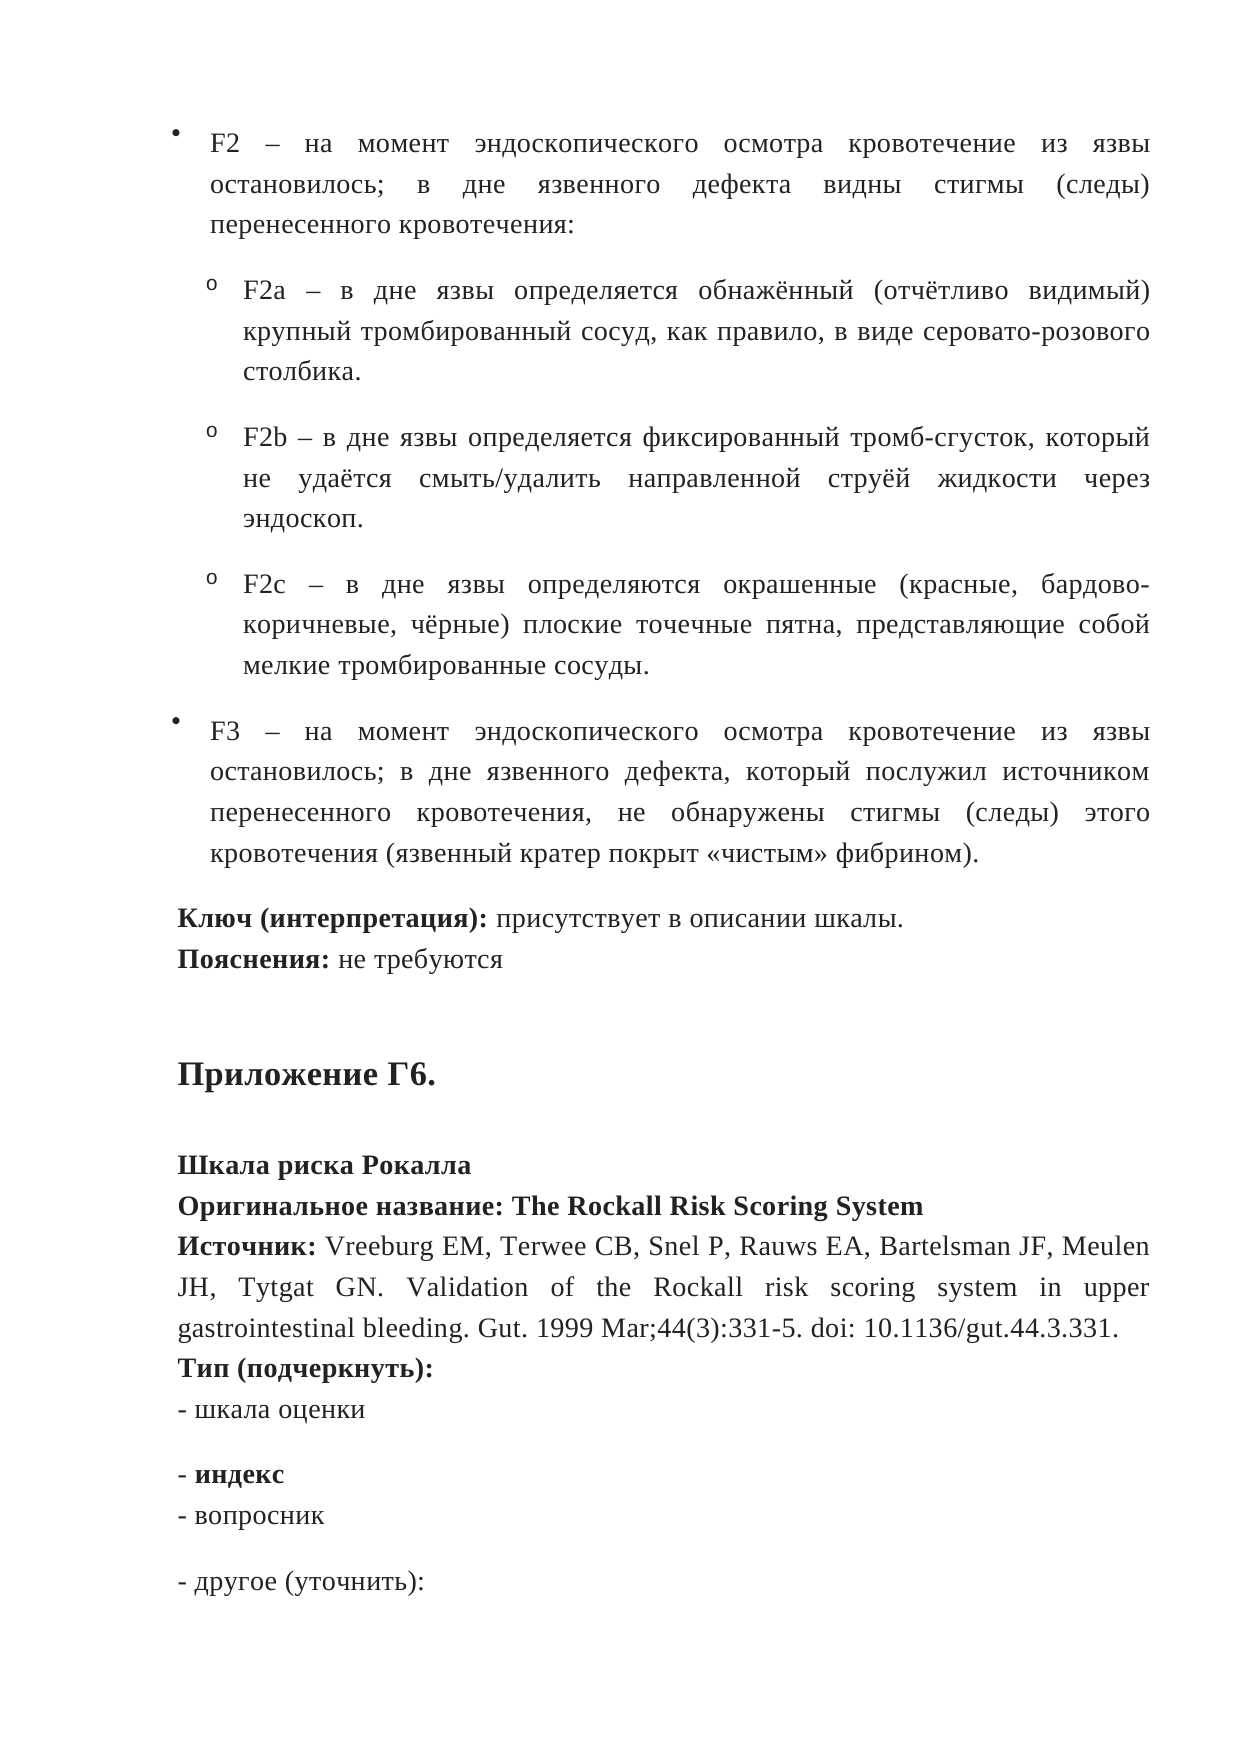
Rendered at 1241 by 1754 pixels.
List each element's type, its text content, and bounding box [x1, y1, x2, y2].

text - шкала оценки [177, 1384, 1152, 1424]
text Тип (подчеркнуть): [177, 1343, 1152, 1384]
text - вопросник [177, 1490, 1152, 1531]
text - индекс [177, 1449, 1152, 1490]
text Шкала риска Рокалла [177, 1140, 1152, 1181]
list F2 – на момент эндоскопического осмотра кровотечение из язвы остановилось; в дне язвенного дефекта видны стигмы (следы) перенесенного кровотечения: [172, 118, 1152, 240]
list F2a – в дне язвы определяется обнажённый (отчётливо видимый) крупный тромбированный сосуд, как правило, в виде серовато-розового столбика. [205, 265, 1152, 387]
text Источник: Vreeburg EM, Terwee CB, Snel P, Rauws EA, Bartelsman JF, Meulen JH, Tytgat GN. Validation of the Rockall risk scoring system in upper gastrointestinal bleeding. Gut. 1999 Mar;44(3):331-5. doi: 10.1136/gut.44.3.331. [177, 1221, 1152, 1343]
text Пояснения: не требуются [177, 934, 1152, 974]
text - другое (уточнить): [177, 1556, 1152, 1596]
list F2b – в дне язвы определяется фиксированный тромб-сгусток, который не удаётся смыть/удалить направленной струёй жидкости через эндоскоп. [205, 412, 1152, 534]
list F3 – на момент эндоскопического осмотра кровотечение из язвы остановилось; в дне язвенного дефекта, который послужил источником перенесенного кровотечения, не обнаружены стигмы (следы) этого кровотечения (язвенный кратер покрыт «чистым» фибрином). [172, 706, 1152, 868]
text Приложение Г6. [177, 1052, 1152, 1093]
text Ключ (интерпретация): присутствует в описании шкалы. [177, 893, 1152, 934]
text Оригинальное название: The Rockall Risk Scoring System [177, 1181, 1152, 1221]
list F2c – в дне язвы определяются окрашенные (красные, бардово-коричневые, чёрные) плоские точечные пятна, представляющие собой мелкие тромбированные сосуды. [205, 559, 1152, 681]
